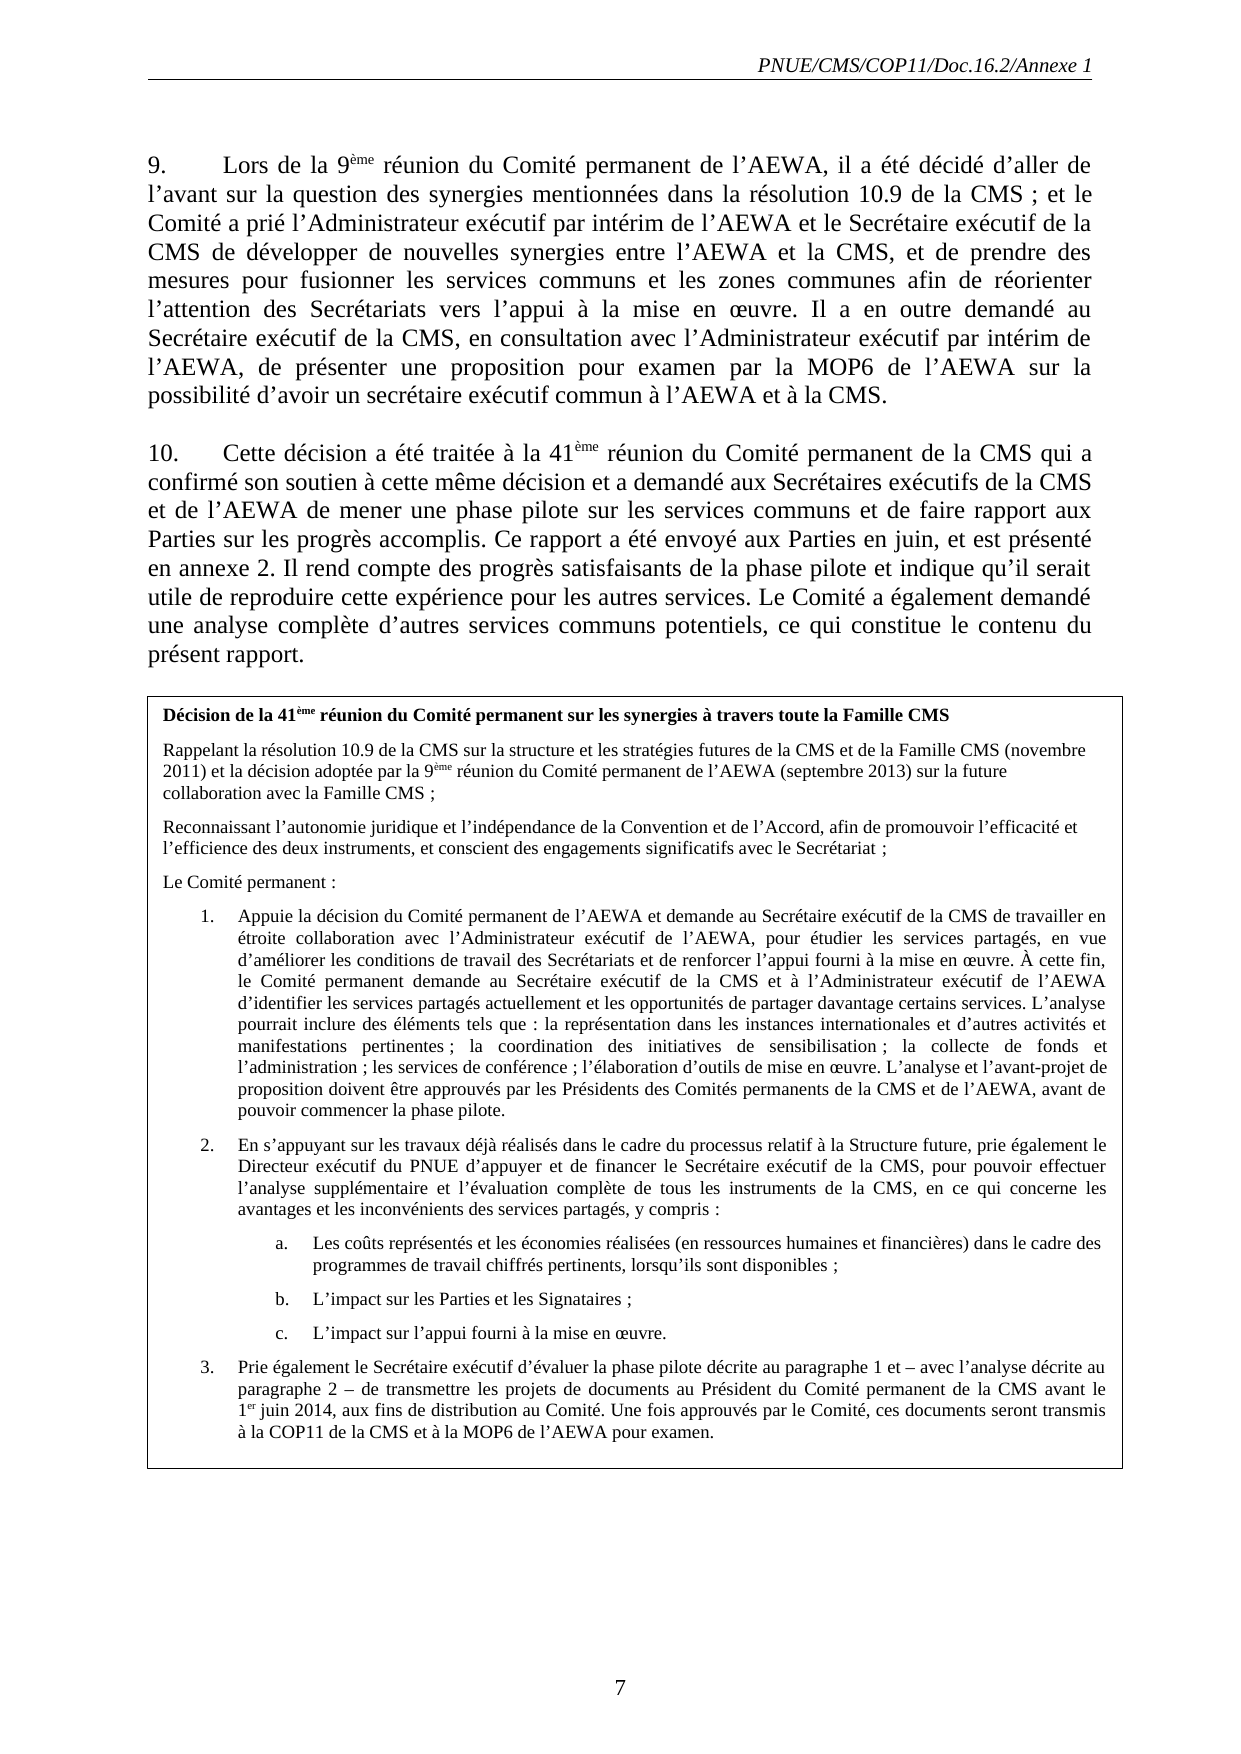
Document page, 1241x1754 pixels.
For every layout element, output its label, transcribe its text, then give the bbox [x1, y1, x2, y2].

text 10. Cette décision a été traitée à la 41ème réunion du Comité permanent de la CMS qui a confirmé son soutien à cette même décision et a demandé aux Secrétaires exécutifs de la CMS et de l’AEWA de mener une phase pilote sur les services communs et de faire rapport aux Parties sur les progrès accomplis. Ce rapport a été envoyé aux Parties en juin, et est présenté en annexe 2. Il rend compte des progrès satisfaisants de la phase pilote et indique qu’il serait utile de reproduire cette expérience pour les autres services. Le Comité a également demandé une analyse complète d’autres services communs potentiels, ce qui constitue le contenu du présent rapport. [148, 438, 1092, 668]
text 9. Lors de la 9ème réunion du Comité permanent de l’AEWA, il a été décidé d’aller de l’avant sur la question des synergies mentionnées dans la résolution 10.9 de la CMS ; et le Comité a prié l’Administrateur exécutif par intérim de l’AEWA et le Secrétaire exécutif de la CMS de développer de nouvelles synergies entre l’AEWA et la CMS, et de prendre des mesures pour fusionner les services communs et les zones communes afin de réorienter l’attention des Secrétariats vers l’appui à la mise en œuvre. Il a en outre demandé au Secrétaire exécutif de la CMS, en consultation avec l’Administrateur exécutif par intérim de l’AEWA, de présenter une proposition pour examen par la MOP6 de l’AEWA sur la possibilité d’avoir un secrétaire exécutif commun à l’AEWA et à la CMS. [148, 151, 1092, 409]
